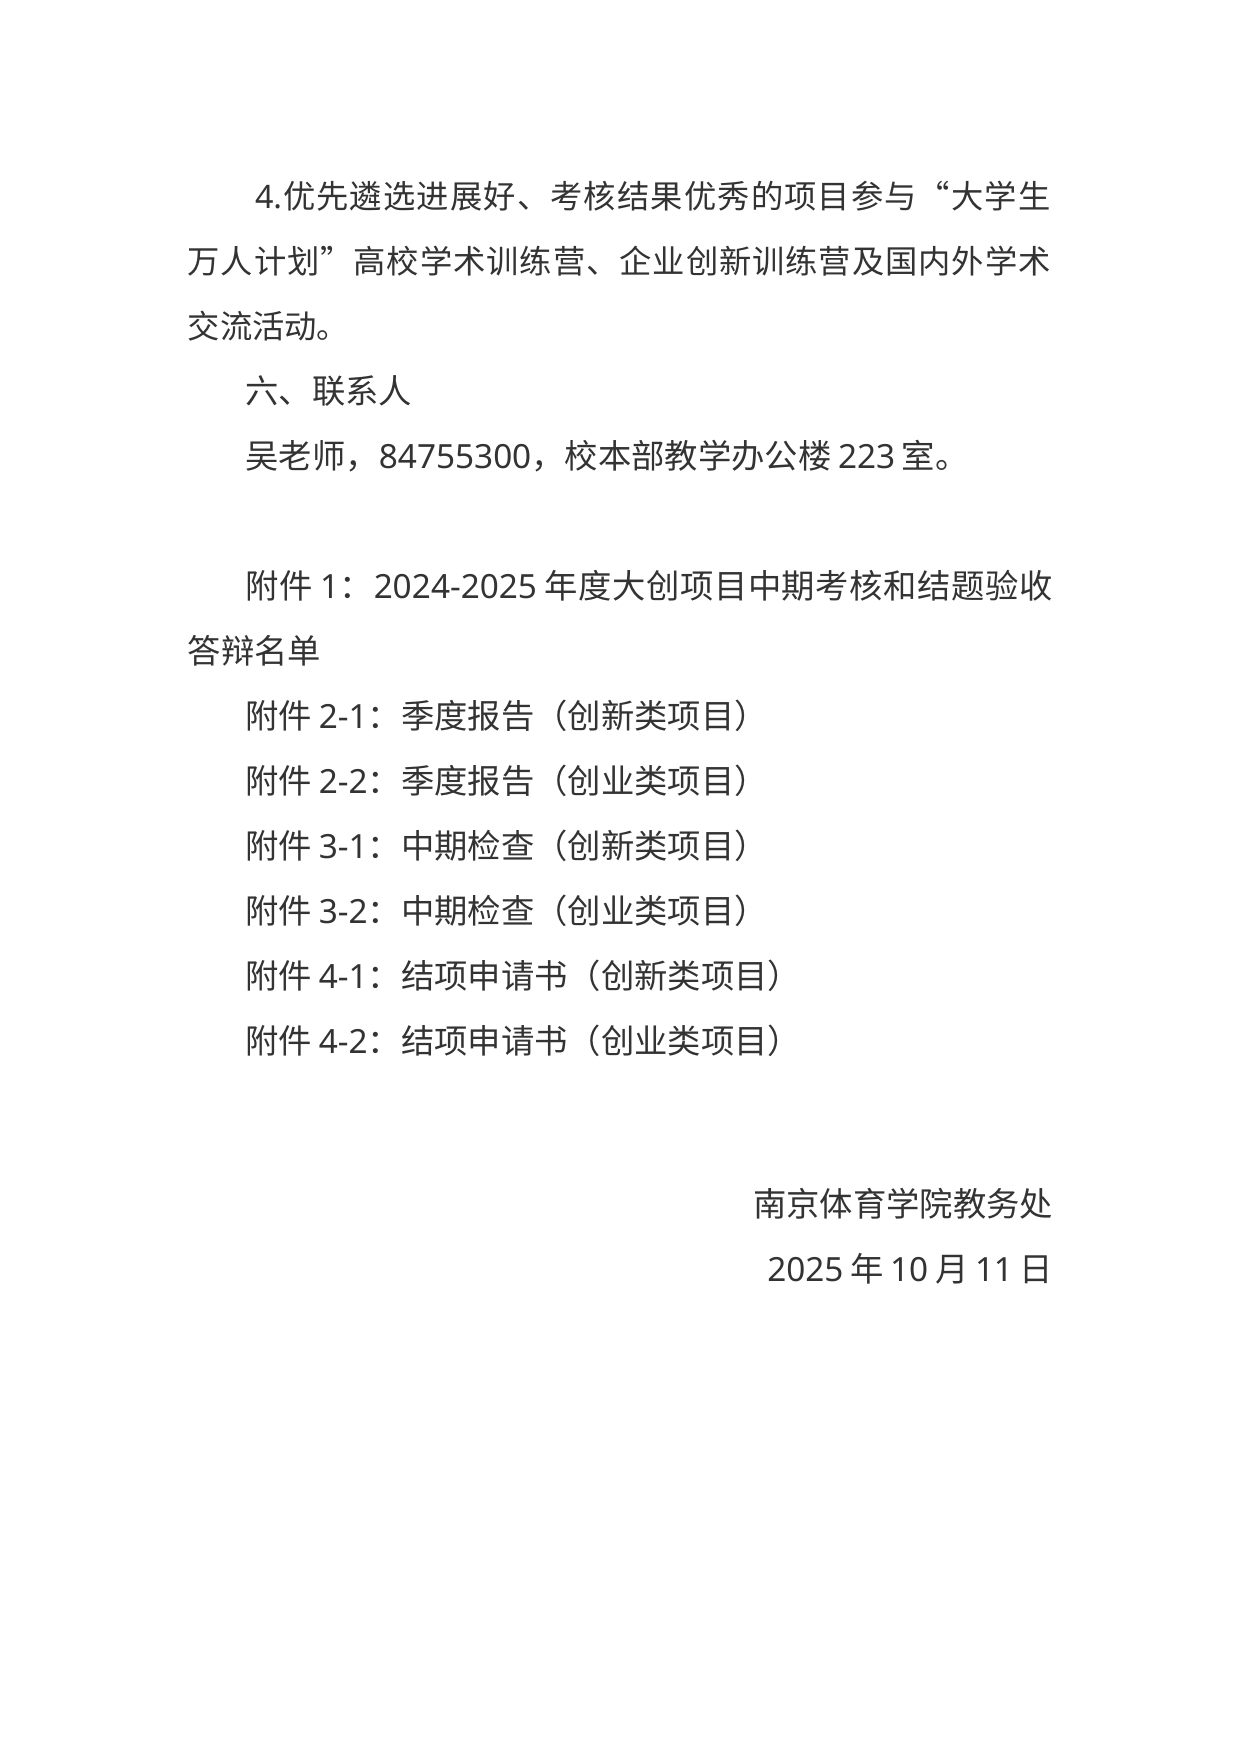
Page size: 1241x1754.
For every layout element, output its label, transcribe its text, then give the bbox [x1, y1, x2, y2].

text 附件4-2：结项申请书（创业类项目） [187, 1007, 1053, 1072]
text 附件1：2024-2025年度大创项目中期考核和结题验收答辩名单 [187, 552, 1053, 682]
text 附件2-1：季度报告（创新类项目） [187, 682, 1053, 747]
text 附件3-2：中期检查（创业类项目） [187, 877, 1053, 942]
text 2025年10月11日 [187, 1234, 1053, 1299]
text 4.优先遴选进展好、考核结果优秀的项目参与“大学生万人计划”高校学术训练营、企业创新训练营及国内外学术交流活动。 [187, 162, 1053, 357]
text 南京体育学院教务处 [187, 1169, 1053, 1234]
text 附件2-2：季度报告（创业类项目） [187, 747, 1053, 812]
text 六、联系人 [187, 357, 1053, 422]
text 附件4-1：结项申请书（创新类项目） [187, 942, 1053, 1007]
text 吴老师，84755300，校本部教学办公楼223室。 [187, 422, 1053, 487]
text 附件3-1：中期检查（创新类项目） [187, 812, 1053, 877]
